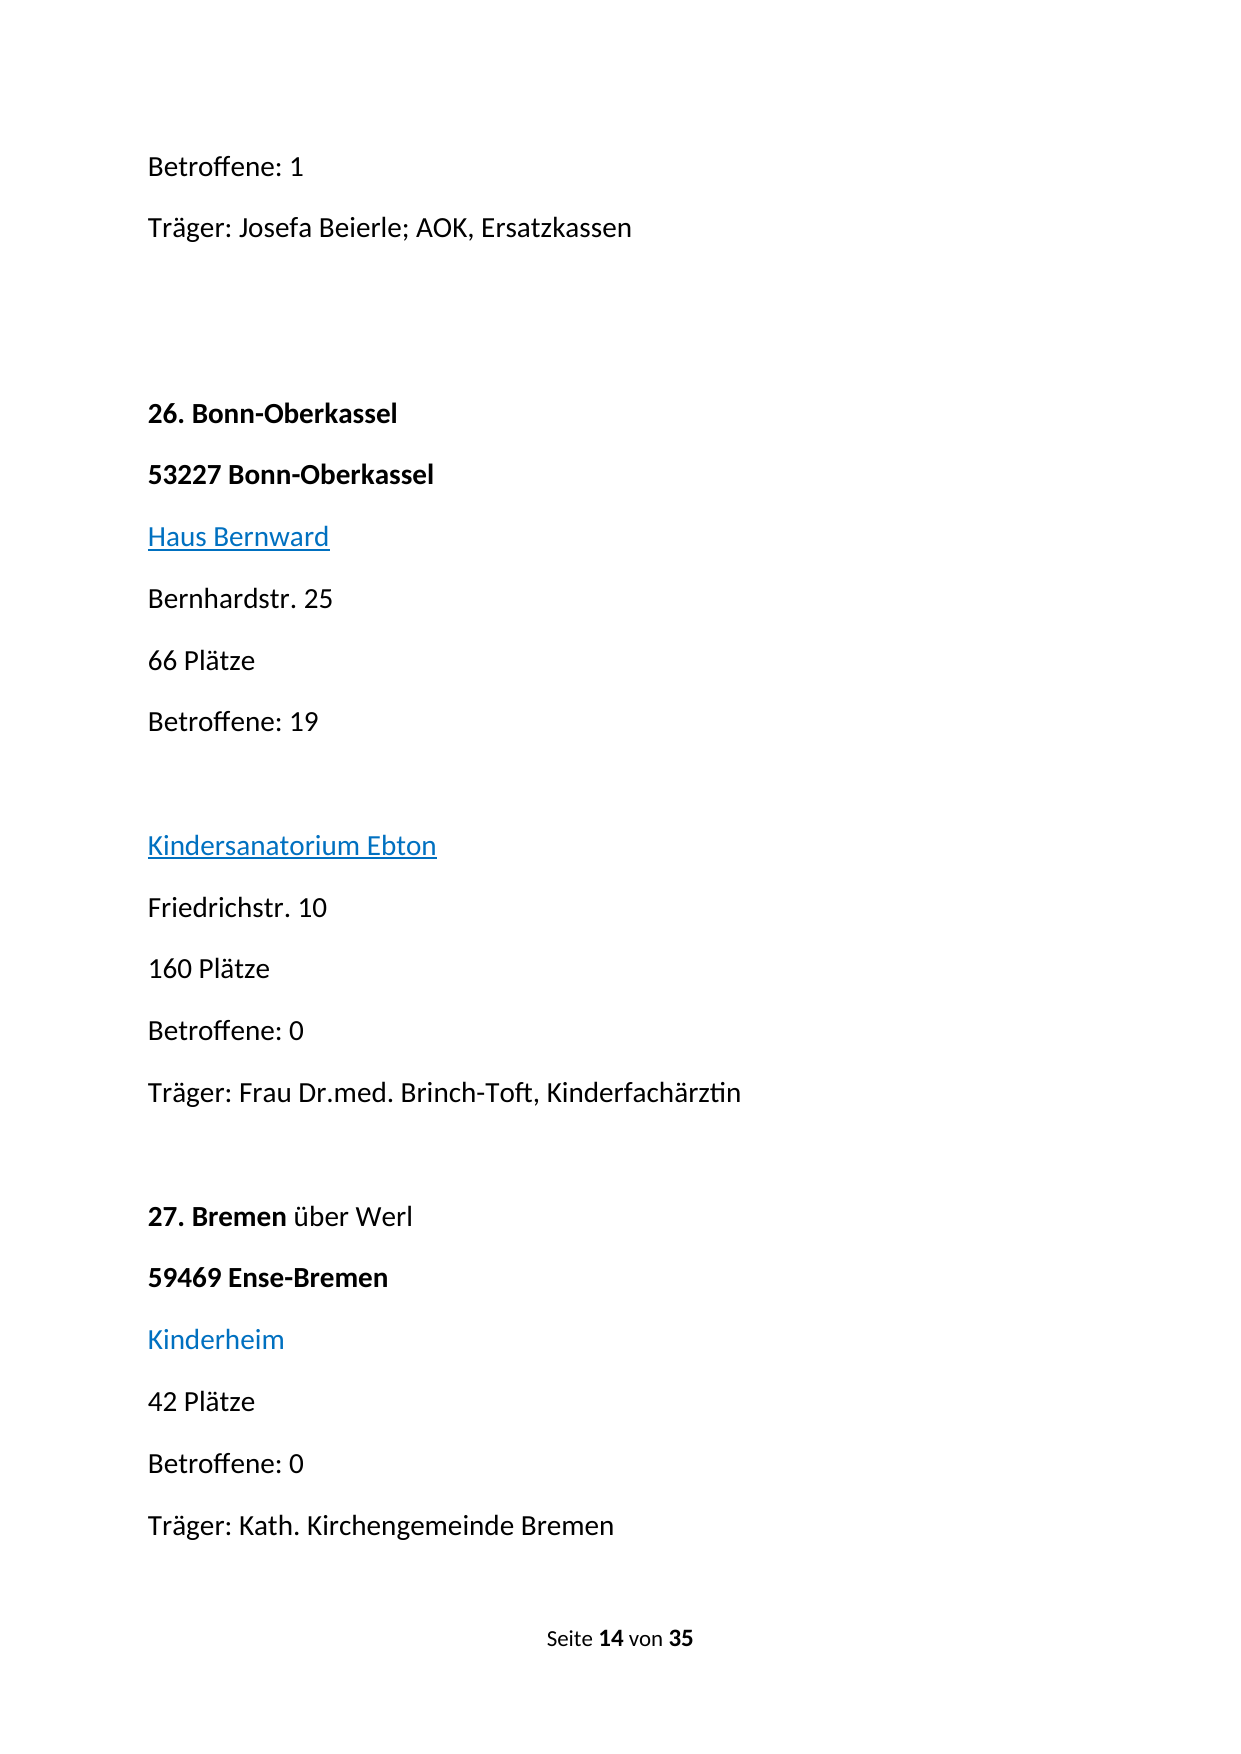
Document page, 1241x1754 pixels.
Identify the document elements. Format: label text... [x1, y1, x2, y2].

text Betroffene: 1 [148, 148, 1093, 183]
text Träger: Kath. Kirchengemeinde Bremen [148, 1507, 1093, 1542]
text Betroffene: 19 [148, 703, 1093, 739]
text Bernhardstr. 25 [148, 580, 1093, 616]
text 66 Plätze [148, 642, 1093, 677]
text Betroffene: 0 [148, 1445, 1093, 1480]
text Kindersanatorium Ebton [148, 827, 1093, 863]
text Kinderheim [148, 1321, 1093, 1357]
text Haus Bernward [148, 518, 1093, 554]
text Träger: Frau Dr.med. Brinch-Toft, Kinderfachärztin [148, 1074, 1093, 1110]
text 160 Plätze [148, 951, 1093, 986]
text Friedrichstr. 10 [148, 889, 1093, 924]
text 59469 Ense-Bremen [148, 1259, 1093, 1295]
text 53227 Bonn-Oberkassel [148, 456, 1093, 492]
text Träger: Josefa Beierle; AOK, Ersatzkassen [148, 209, 1093, 245]
text 27. Bremen über Werl [148, 1198, 1093, 1233]
text Betroffene: 0 [148, 1012, 1093, 1048]
text 42 Plätze [148, 1383, 1093, 1419]
text 26. Bonn-Oberkassel [148, 395, 1093, 430]
